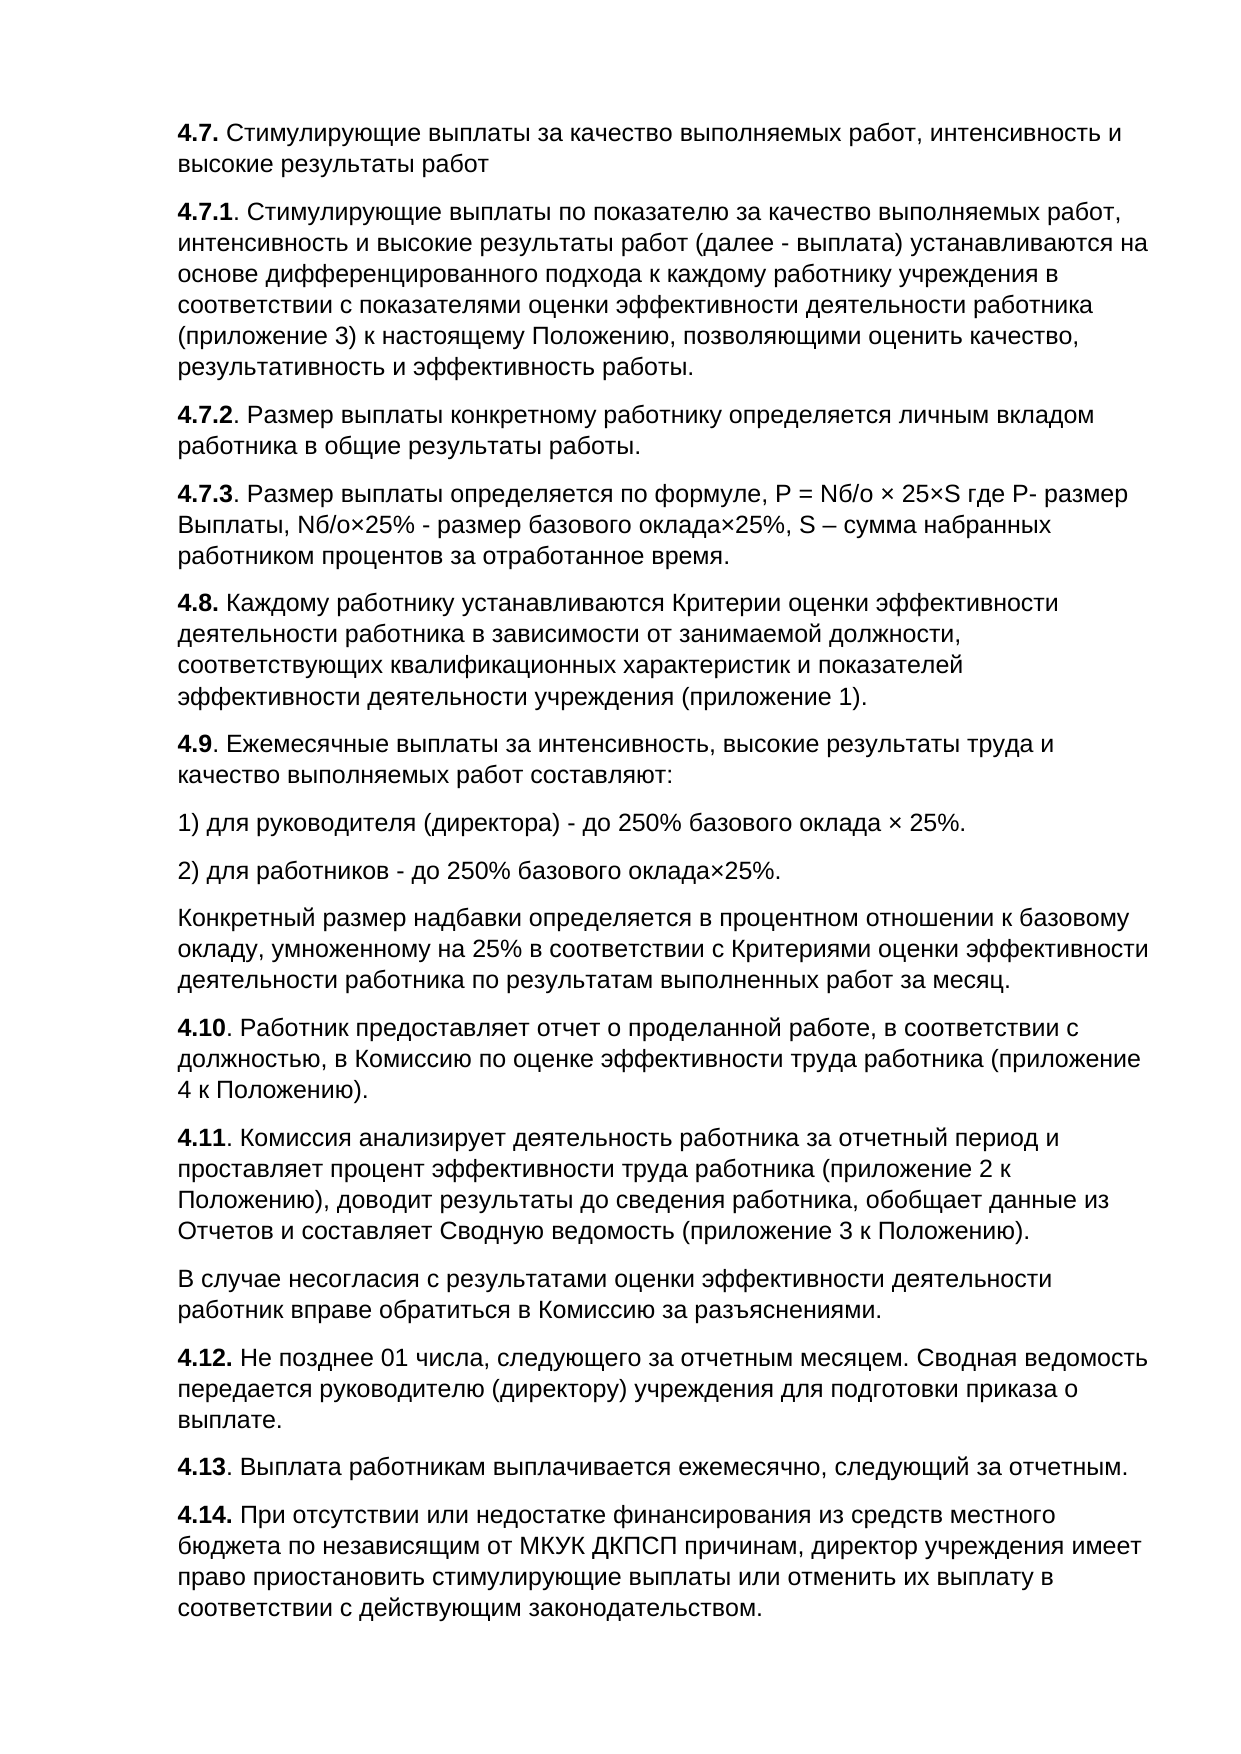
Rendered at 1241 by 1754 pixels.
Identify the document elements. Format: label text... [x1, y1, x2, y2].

text В случае несогласия с результатами оценки эффективности деятельности работник вправе обратиться в Комиссию за разъяснениями. [177, 1264, 1152, 1323]
text 4.7. Стимулирующие выплаты за качество выполняемых работ, интенсивность и высокие результаты работ [177, 118, 1152, 178]
text 1) для руководителя (директора) - до 250% базового оклада × 25%. [177, 808, 1152, 837]
text 4.10. Работник предоставляет отчет о проделанной работе, в соответствии с должностью, в Комиссию по оценке эффективности труда работника (приложение 4 к Положению). [177, 1013, 1152, 1104]
text 4.7.3. Размер выплаты определяется по формуле, Р = Nб/о × 25×S где P- размер Выплаты, Nб/о×25% - размер базового оклада×25%, S – сумма набранных работником процентов за отработанное время. [177, 478, 1152, 569]
text Конкретный размер надбавки определяется в процентном отношении к базовому окладу, умноженному на 25% в соответствии с Критериями оценки эффективности деятельности работника по результатам выполненных работ за месяц. [177, 903, 1152, 994]
text 4.8. Каждому работнику устанавливаются Критерии оценки эффективности деятельности работника в зависимости от занимаемой должности, соответствующих квалификационных характеристик и показателей эффективности деятельности учреждения (приложение 1). [177, 588, 1152, 710]
text 2) для работников - до 250% базового оклада×25%. [177, 856, 1152, 884]
text 4.7.2. Размер выплаты конкретному работнику определяется личным вкладом работника в общие результаты работы. [177, 400, 1152, 459]
text 4.7.1. Стимулирующие выплаты по показателю за качество выполняемых работ, интенсивность и высокие результаты работ (далее - выплата) устанавливаются на основе дифференцированного подхода к каждому работнику учреждения в соответствии с показателями оценки эффективности деятельности работника (приложение 3) к настоящему Положению, позволяющими оценить качество, результативность и эффективность работы. [177, 197, 1152, 381]
text 4.11. Комиссия анализирует деятельность работника за отчетный период и проставляет процент эффективности труда работника (приложение 2 к Положению), доводит результаты до сведения работника, обобщает данные из Отчетов и составляет Сводную ведомость (приложение 3 к Положению). [177, 1123, 1152, 1245]
text 4.13. Выплата работникам выплачивается ежемесячно, следующий за отчетным. [177, 1452, 1152, 1481]
text 4.14. При отсутствии или недостатке финансирования из средств местного бюджета по независящим от МКУК ДКПСП причинам, директор учреждения имеет право приостановить стимулирующие выплаты или отменить их выплату в соответствии с действующим законодательством. [177, 1500, 1152, 1622]
text 4.9. Ежемесячные выплаты за интенсивность, высокие результаты труда и качество выполняемых работ составляют: [177, 729, 1152, 789]
text 4.12. Не позднее 01 числа, следующего за отчетным месяцем. Сводная ведомость передается руководителю (директору) учреждения для подготовки приказа о выплате. [177, 1342, 1152, 1433]
